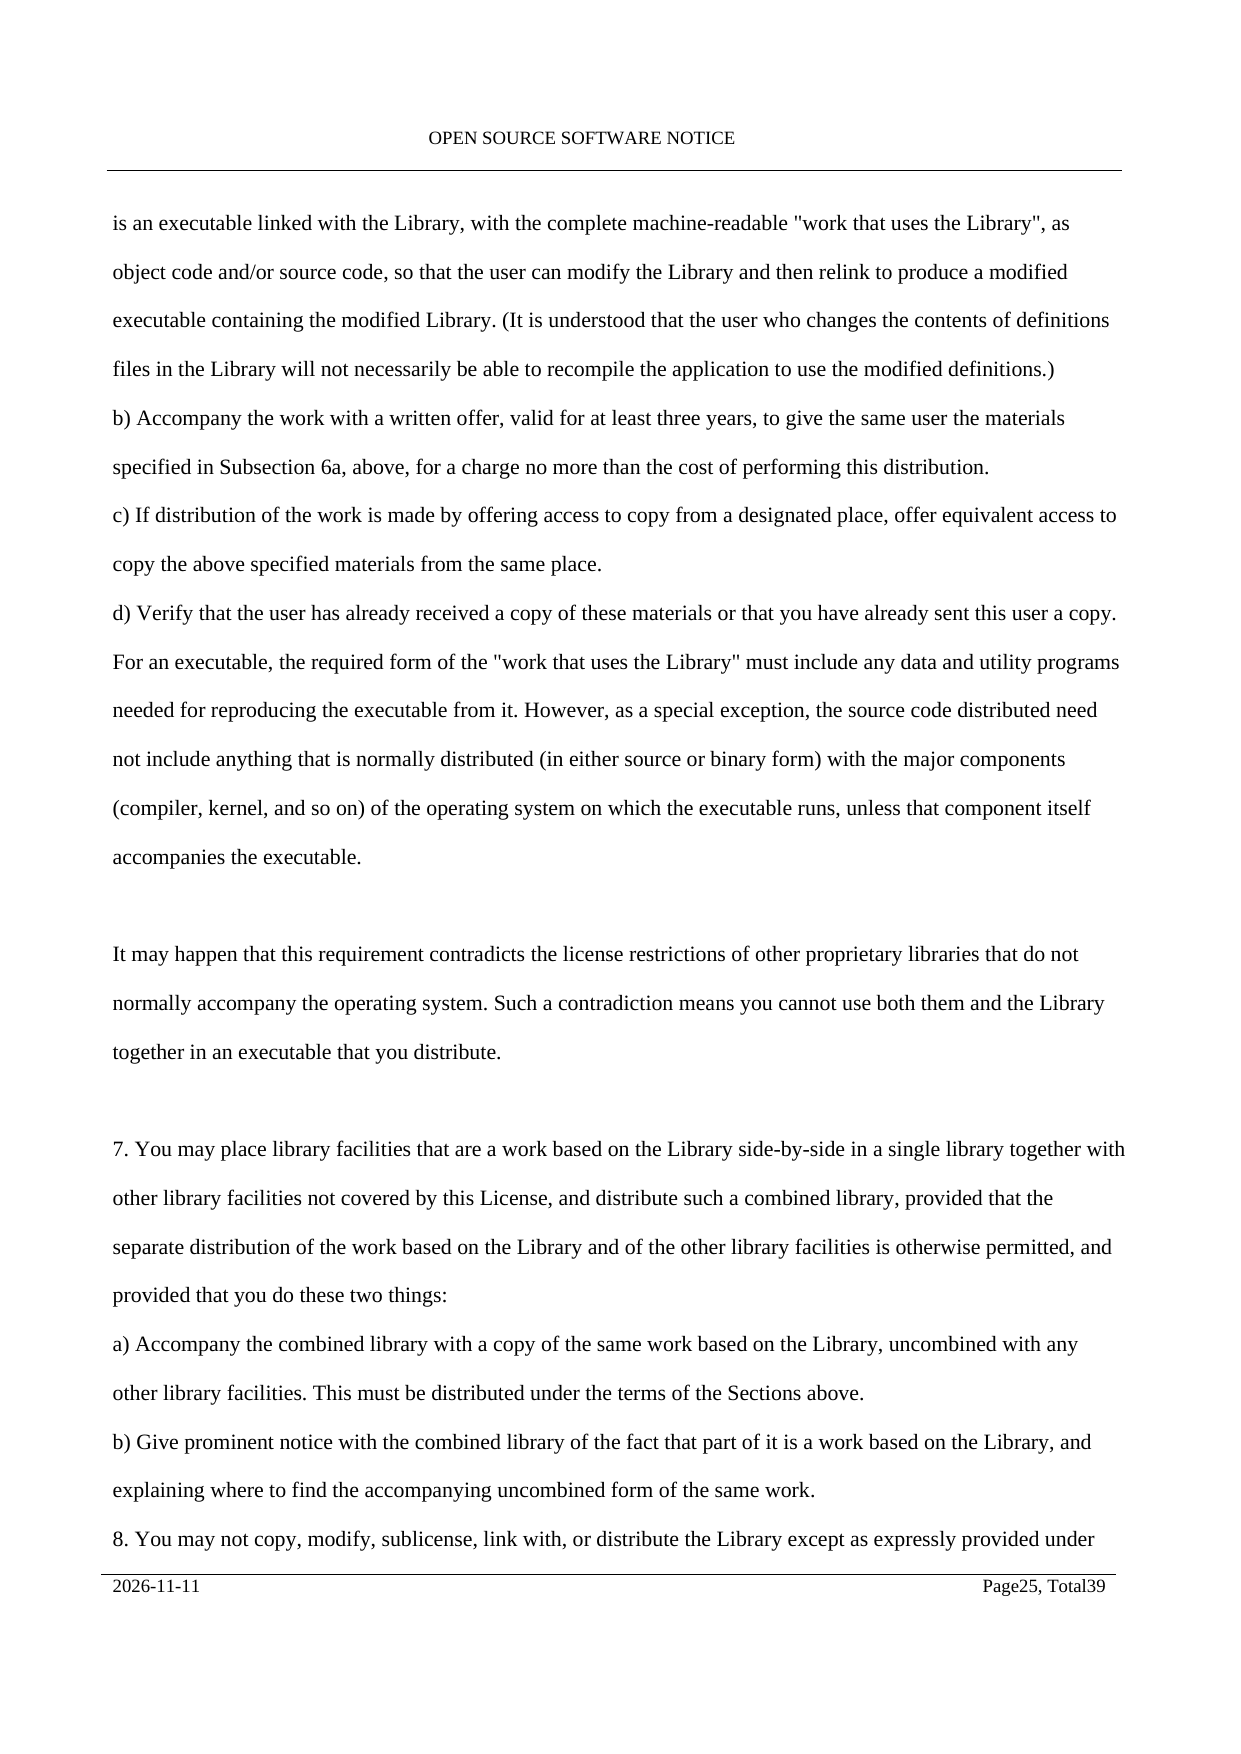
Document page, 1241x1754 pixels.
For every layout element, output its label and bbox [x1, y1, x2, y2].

text [112, 206, 1128, 1555]
